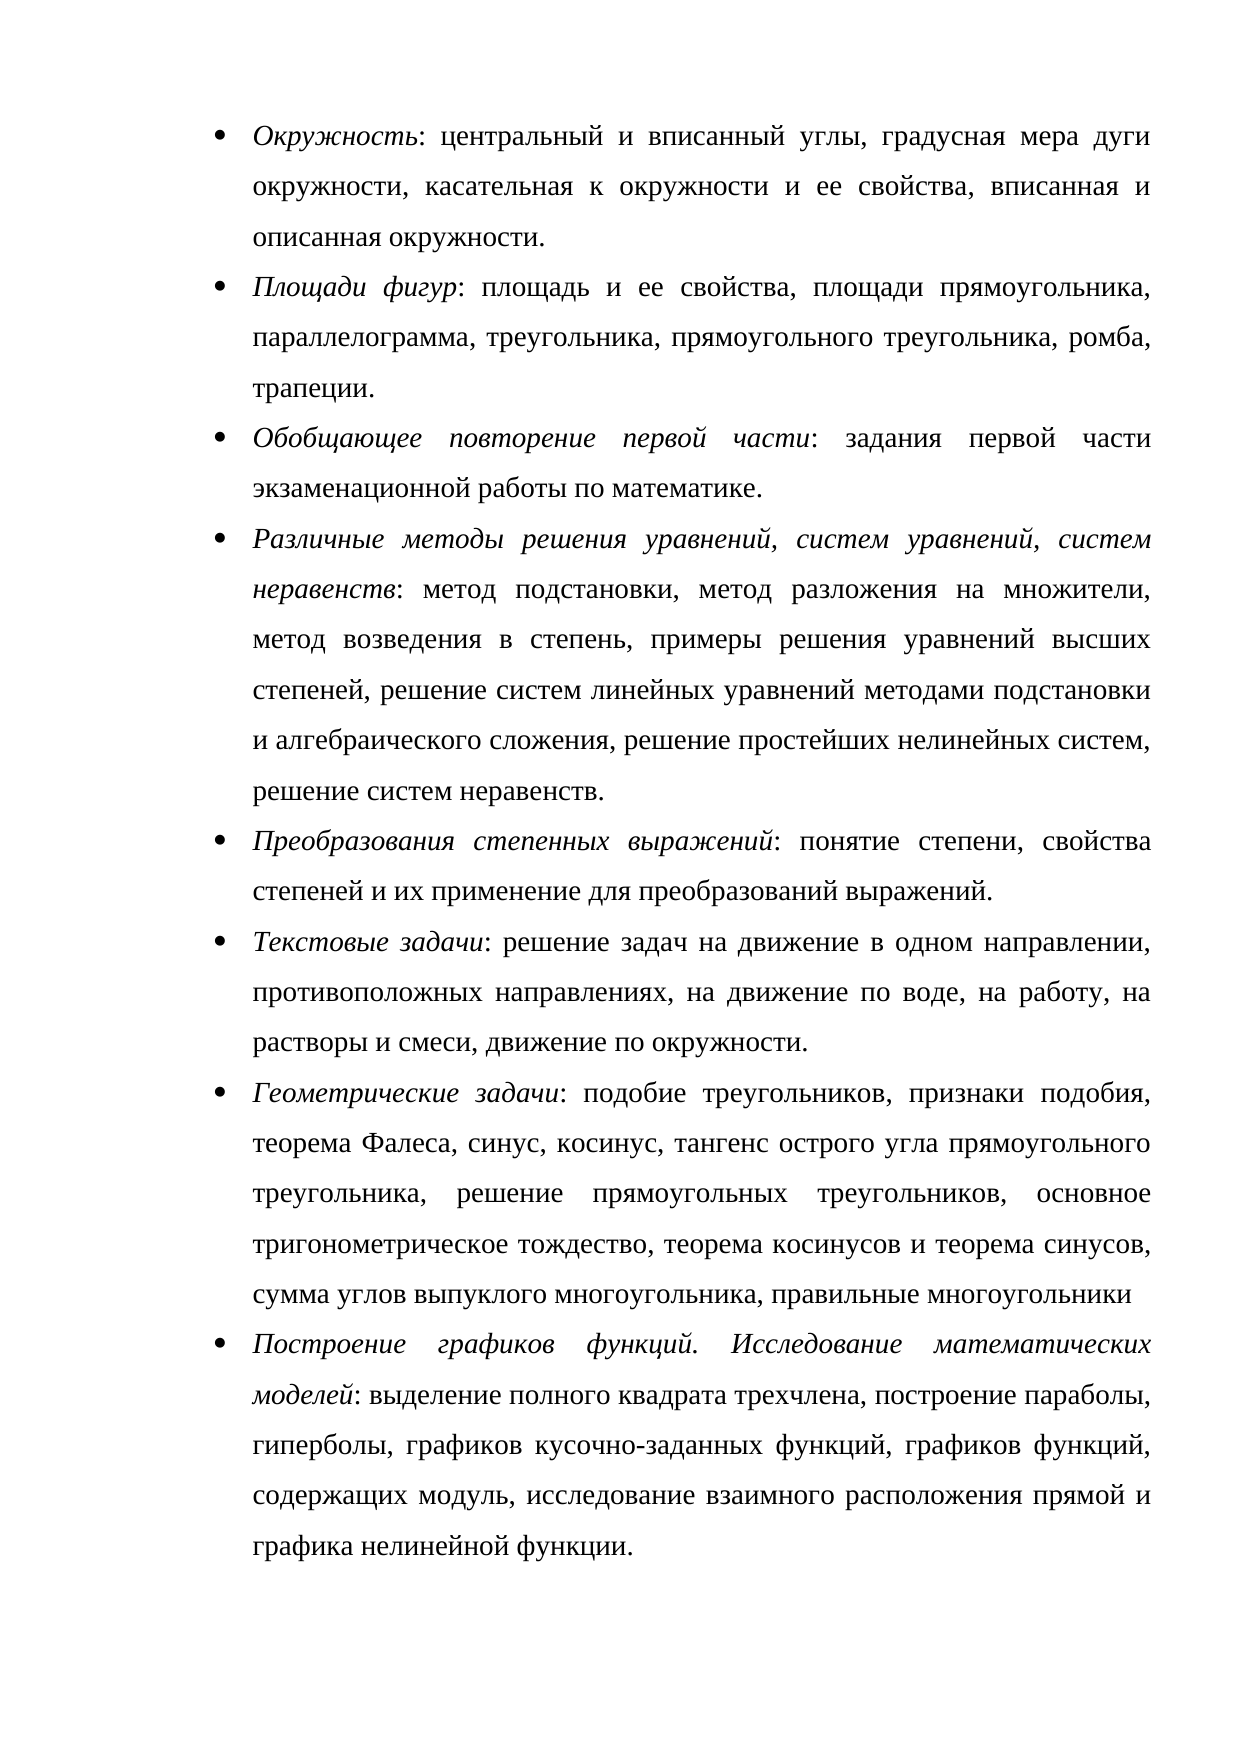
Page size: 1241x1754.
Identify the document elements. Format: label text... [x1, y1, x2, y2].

list Геометрические задачи: подобие треугольников, признаки подобия, теорема Фалеса, синус, косинус, тангенс острого угла прямоугольного треугольника, решение прямоугольных треугольников, основное тригонометрическое тождество, теорема косинусов и теорема синусов, сумма углов выпуклого многоугольника, правильные многоугольники [215, 1075, 1152, 1309]
list Окружность: центральный и вписанный углы, градусная мера дуги окружности, касательная к окружности и ее свойства, вписанная и описанная окружности. [215, 118, 1152, 252]
list Площади фигур: площадь и ее свойства, площади прямоугольника, параллелограмма, треугольника, прямоугольного треугольника, ромба, трапеции. [215, 269, 1152, 403]
list Текстовые задачи: решение задач на движение в одном направлении, противоположных направлениях, на движение по воде, на работу, на растворы и смеси, движение по окружности. [215, 924, 1152, 1058]
list Преобразования степенных выражений: понятие степени, свойства степеней и их применение для преобразований выражений. [215, 823, 1152, 907]
list Различные методы решения уравнений, систем уравнений, систем неравенств: метод подстановки, метод разложения на множители, метод возведения в степень, примеры решения уравнений высших степеней, решение систем линейных уравнений методами подстановки и алгебраического сложения, решение простейших нелинейных систем, решение систем неравенств. [215, 521, 1152, 806]
list Обобщающее повторение первой части: задания первой части экзаменационной работы по математике. [215, 420, 1152, 504]
list Построение графиков функций. Исследование математических моделей: выделение полного квадрата трехчлена, построение параболы, гиперболы, графиков кусочно-заданных функций, графиков функций, содержащих модуль, исследование взаимного расположения прямой и графика нелинейной функции. [215, 1326, 1152, 1561]
